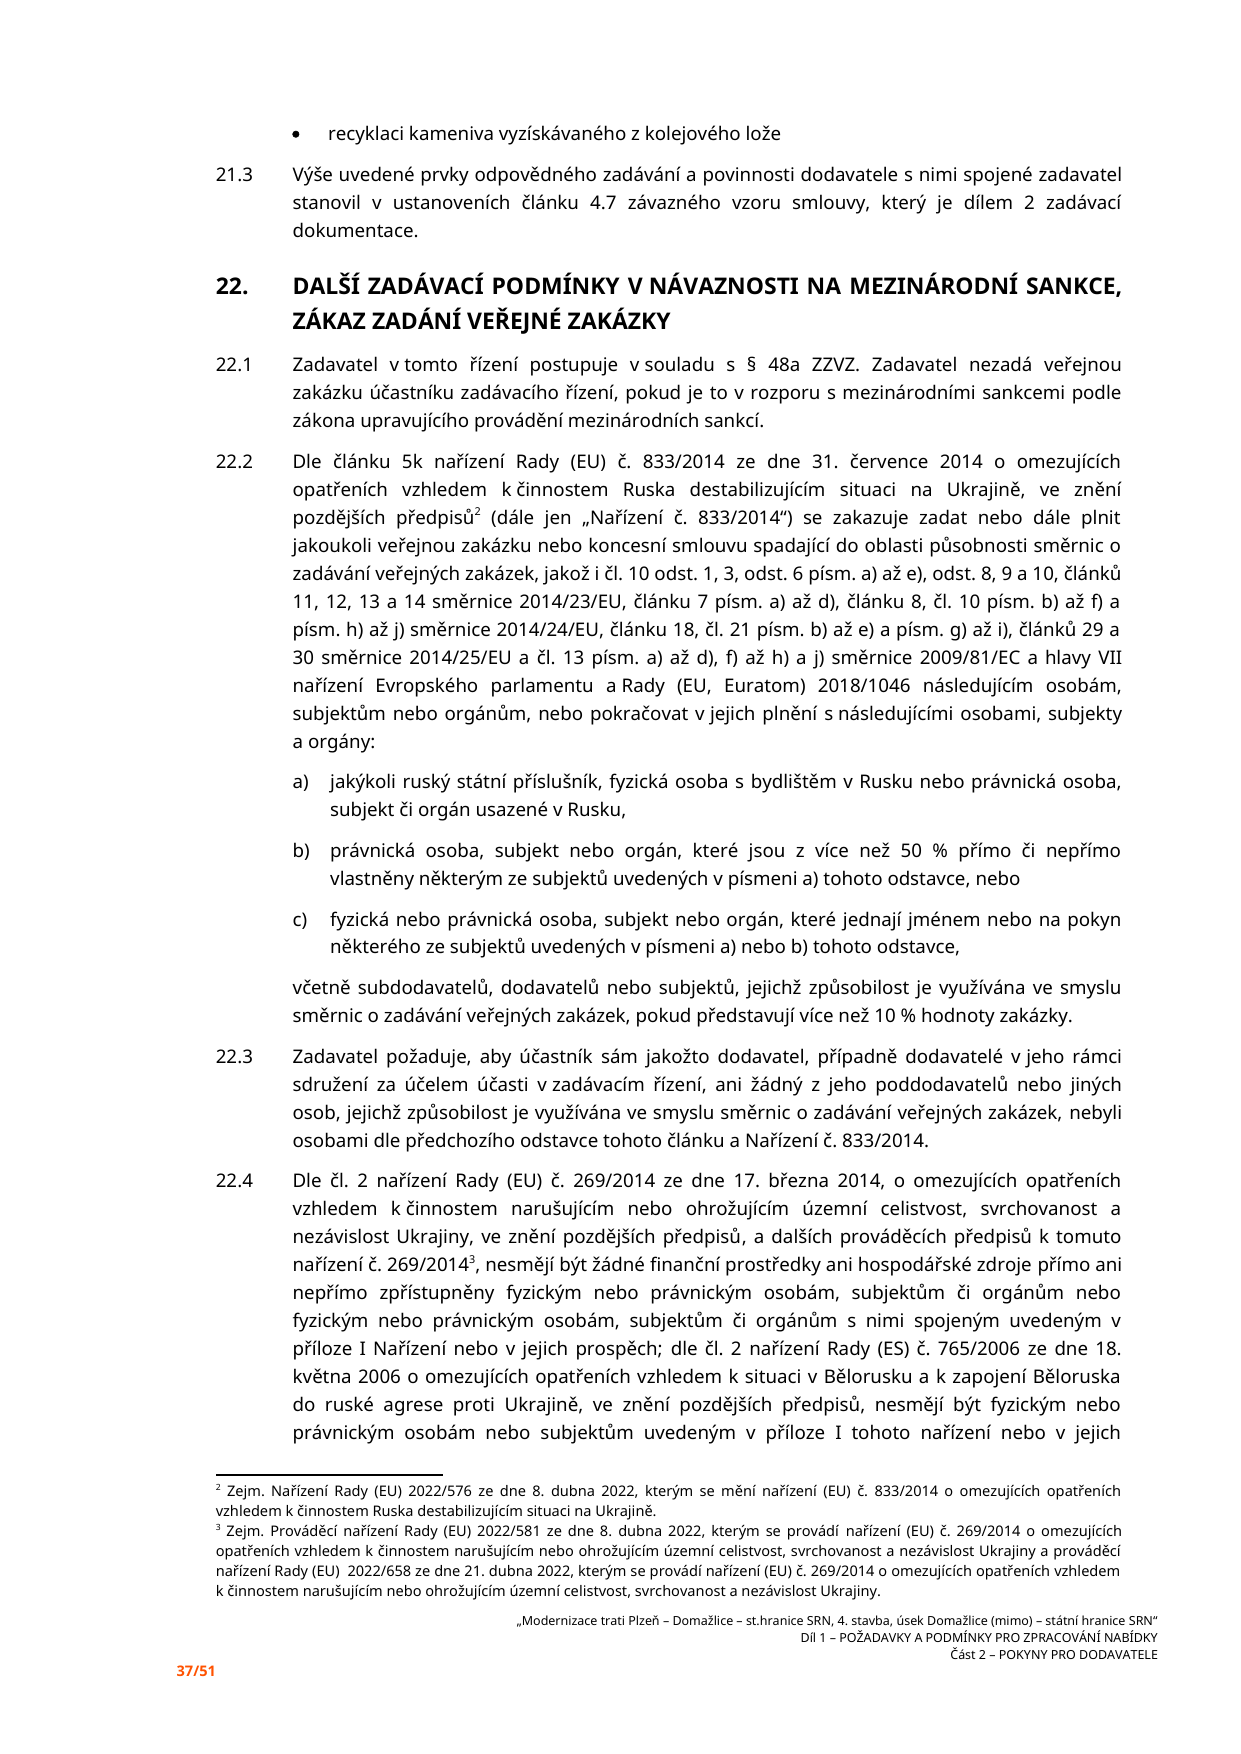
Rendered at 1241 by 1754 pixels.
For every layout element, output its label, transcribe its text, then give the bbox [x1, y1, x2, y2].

list jakýkoli ruský státní příslušník, fyzická osoba s bydlištěm v Rusku nebo právnická osoba, subjekt či orgán usazené v Rusku, [292, 769, 1122, 822]
text Zadavatel požaduje, aby účastník sám jakožto dodavatel, případně dodavatelé v jeho rámci sdružení za účelem účasti v zadávacím řízení, ani žádný z jeho poddodavatelů nebo jiných osob, jejichž způsobilost je využívána ve smyslu směrnic o zadávání veřejných zakázek, nebyli osobami dle předchozího odstavce tohoto článku a Nařízení č. 833/2014. [216, 1043, 1122, 1152]
list fyzická nebo právnická osoba, subjekt nebo orgán, které jednají jménem nebo na pokyn některého ze subjektů uvedených v písmeni a) nebo b) tohoto odstavce, [292, 906, 1122, 959]
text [216, 1167, 1122, 1445]
list včetně subdodavatelů, dodavatelů nebo subjektů, jejichž způsobilost je využívána ve smyslu směrnic o zadávání veřejných zakázek, pokud představují více než 10 % hodnoty zakázky. [292, 974, 1122, 1028]
text Výše uvedené prvky odpovědného zadávání a povinnosti dodavatele s nimi spojené zadavatel stanovil v ustanoveních článku 4.7 závazného vzoru smlouvy, který je dílem 2 zadávací dokumentace. [216, 161, 1122, 243]
text Zadavatel v tomto řízení postupuje v souladu s § 48a ZZVZ. Zadavatel nezadá veřejnou zakázku účastníku zadávacího řízení, pokud je to v rozporu s mezinárodními sankcemi podle zákona upravujícího provádění mezinárodních sankcí. [216, 351, 1122, 433]
text Dle článku 5k nařízení Rady (EU) č. 833/2014 ze dne 31. července 2014 o omezujících opatřeních vzhledem k činnostem Ruska destabilizujícím situaci na Ukrajině, ve znění pozdějších předpisů (dále jen „Nařízení č. 833/2014“) se zakazuje zadat nebo dále plnit jakoukoli veřejnou zakázku nebo koncesní smlouvu spadající do oblasti působnosti směrnic o zadávání veřejných zakázek, jakož i čl. 10 odst. 1, 3, odst. 6 písm. a) až e), odst. 8, 9 a 10, článků 11, 12, 13 a 14 směrnice 2014/23/EU, článku 7 písm. a) až d), článku 8, čl. 10 písm. b) až f) a písm. h) až j) směrnice 2014/24/EU, článku 18, čl. 21 písm. b) až e) a písm. g) až i), článků 29 a 30 směrnice 2014/25/EU a čl. 13 písm. a) až d), f) až h) a j) směrnice 2009/81/EC a hlavy VII nařízení Evropského parlamentu a Rady (EU, Euratom) 2018/1046 následujícím osobám, subjektům nebo orgánům, nebo pokračovat v jejich plnění s následujícími osobami, subjekty a orgány: [216, 448, 1122, 754]
list právnická osoba, subjekt nebo orgán, které jsou z více než 50 % přímo či nepřímo vlastněny některým ze subjektů uvedených v písmeni a) tohoto odstavce, nebo [292, 837, 1122, 891]
text Další zadávací podmínky v návaznosti na MEZINÁRODNÍ sankce, zákaz zadání veřejné zakázky [216, 270, 1122, 336]
text recyklaci kameniva vyzískávaného z kolejového lože [292, 121, 1122, 146]
